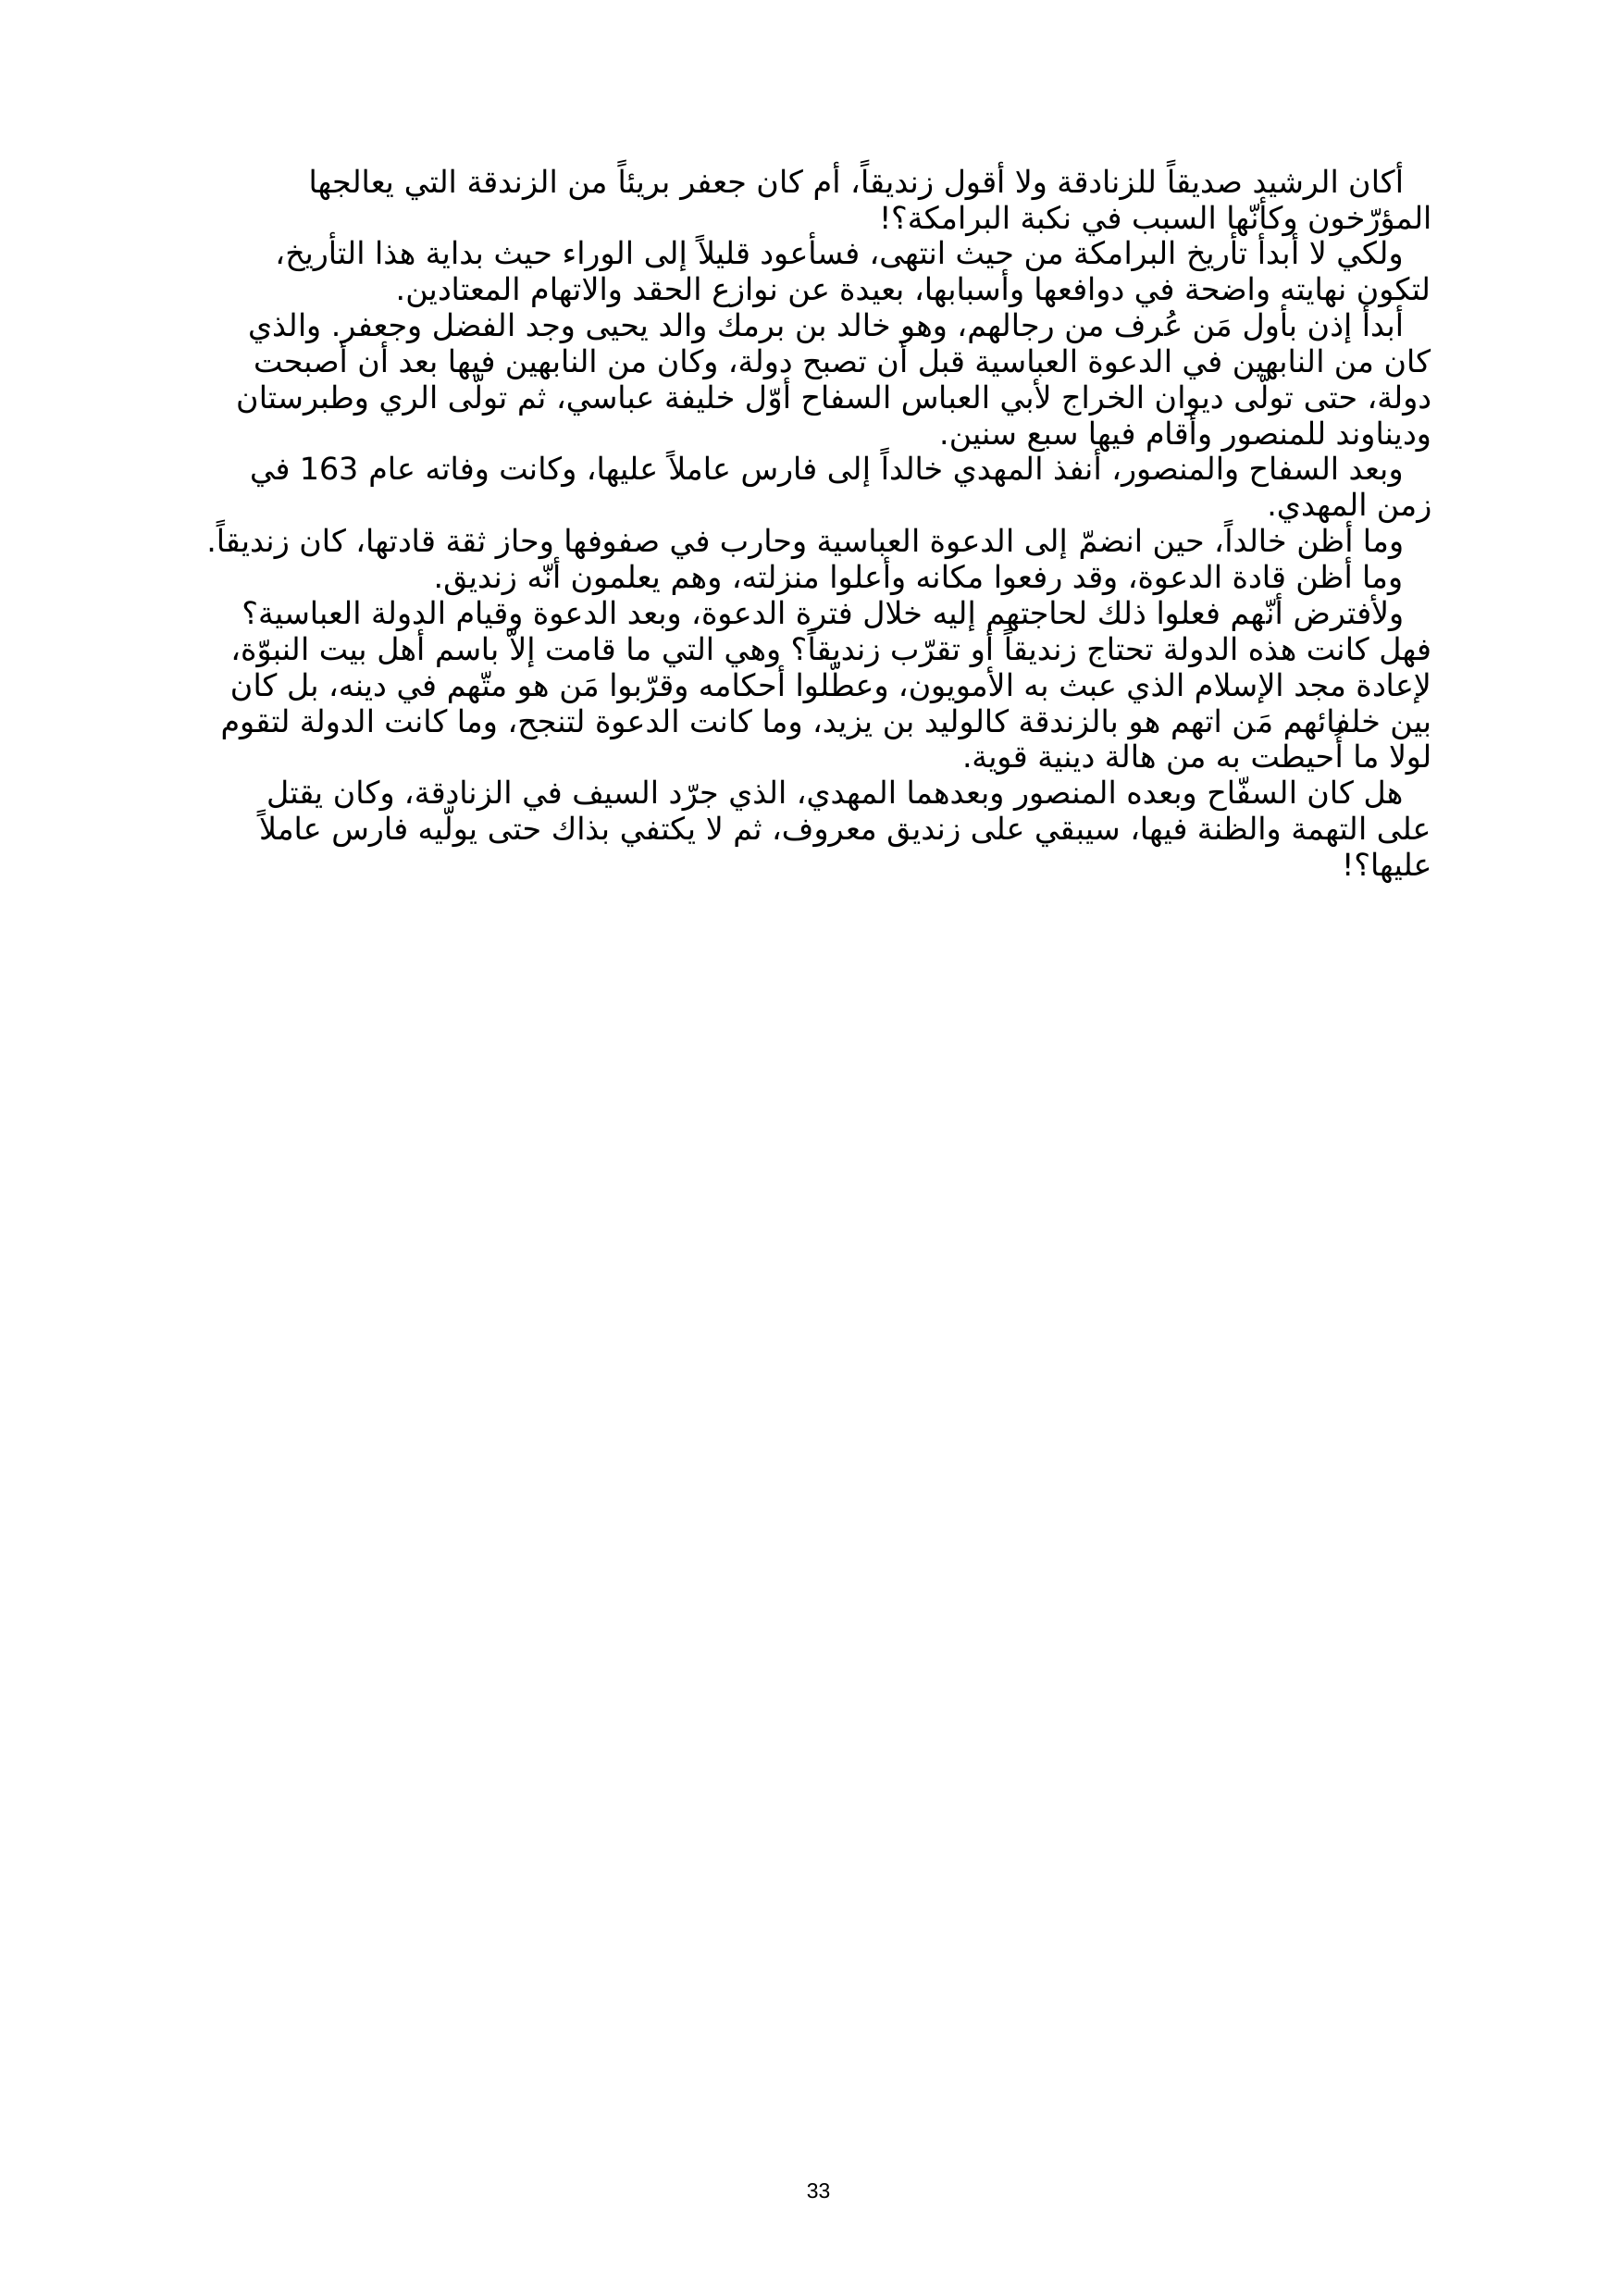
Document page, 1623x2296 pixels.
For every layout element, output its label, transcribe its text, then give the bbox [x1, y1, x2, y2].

text هل كان السفّاح وبعده المنصور وبعدهما المهدي، الذي جرّد السيف في الزنادقة، وكان يقتل على التهمة والظنة فيها، سيبقي على زنديق معروف، ثم لا يكتفي بذاك حتى يولّيه فارس عاملاً عليها؟! [205, 776, 1431, 883]
text أكان الرشيد صديقاً للزنادقة ولا أقول زنديقاً، أم كان جعفر بريئاً من الزندقة التي يعالجها المؤرّخون وكأنّها السبب في نكبة البرامكة؟! [205, 164, 1431, 236]
text وما أظن قادة الدعوة، وقد رفعوا مكانه وأعلوا منزلته، وهم يعلمون أنّه زنديق. [205, 559, 1431, 595]
text وما أظن خالداً، حين انضمّ إلى الدعوة العباسية وحارب في صفوفها وحاز ثقة قادتها، كان زنديقاً. [205, 524, 1431, 559]
text وبعد السفاح والمنصور، أنفذ المهدي خالداً إلى فارس عاملاً عليها، وكانت وفاته عام 163 في زمن المهدي. [205, 452, 1431, 524]
text ولأفترض أنّهم فعلوا ذلك لحاجتهم إليه خلال فترة الدعوة، وبعد الدعوة وقيام الدولة العباسية؟ فهل كانت هذه الدولة تحتاج زنديقاً أو تقرّب زنديقاً؟ وهي التي ما قامت إلاّ باسم أهل بيت النبوّة، لإعادة مجد الإسلام الذي عبث به الأمويون، وعطّلوا أحكامه وقرّبوا مَن هو متّهم في دينه، بل كان بين خلفائهم مَن اتهم هو بالزندقة كالوليد بن يزيد، وما كانت الدعوة لتنجح، وما كانت الدولة لتقوم لولا ما أُحيطت به من هالة دينية قوية. [205, 595, 1431, 776]
text أبدأ إذن بأول مَن عُرف من رجالهم، وهو خالد بن برمك والد يحيى وجد الفضل وجعفر. والذي كان من النابهين في الدعوة العباسية قبل أن تصبح دولة، وكان من النابهين فيها بعد أن أصبحت دولة، حتى تولّى ديوان الخراج لأبي العباس السفاح أوّل خليفة عباسي، ثم تولّى الري وطبرستان وديناوند للمنصور وأقام فيها سبع سنين. [205, 308, 1431, 452]
text ولكي لا أبدأ تأريخ البرامكة من حيث انتهى، فسأعود قليلاً إلى الوراء حيث بداية هذا التأريخ، لتكون نهايته واضحة في دوافعها وأسبابها، بعيدة عن نوازع الحقد والاتهام المعتادين. [205, 236, 1431, 308]
